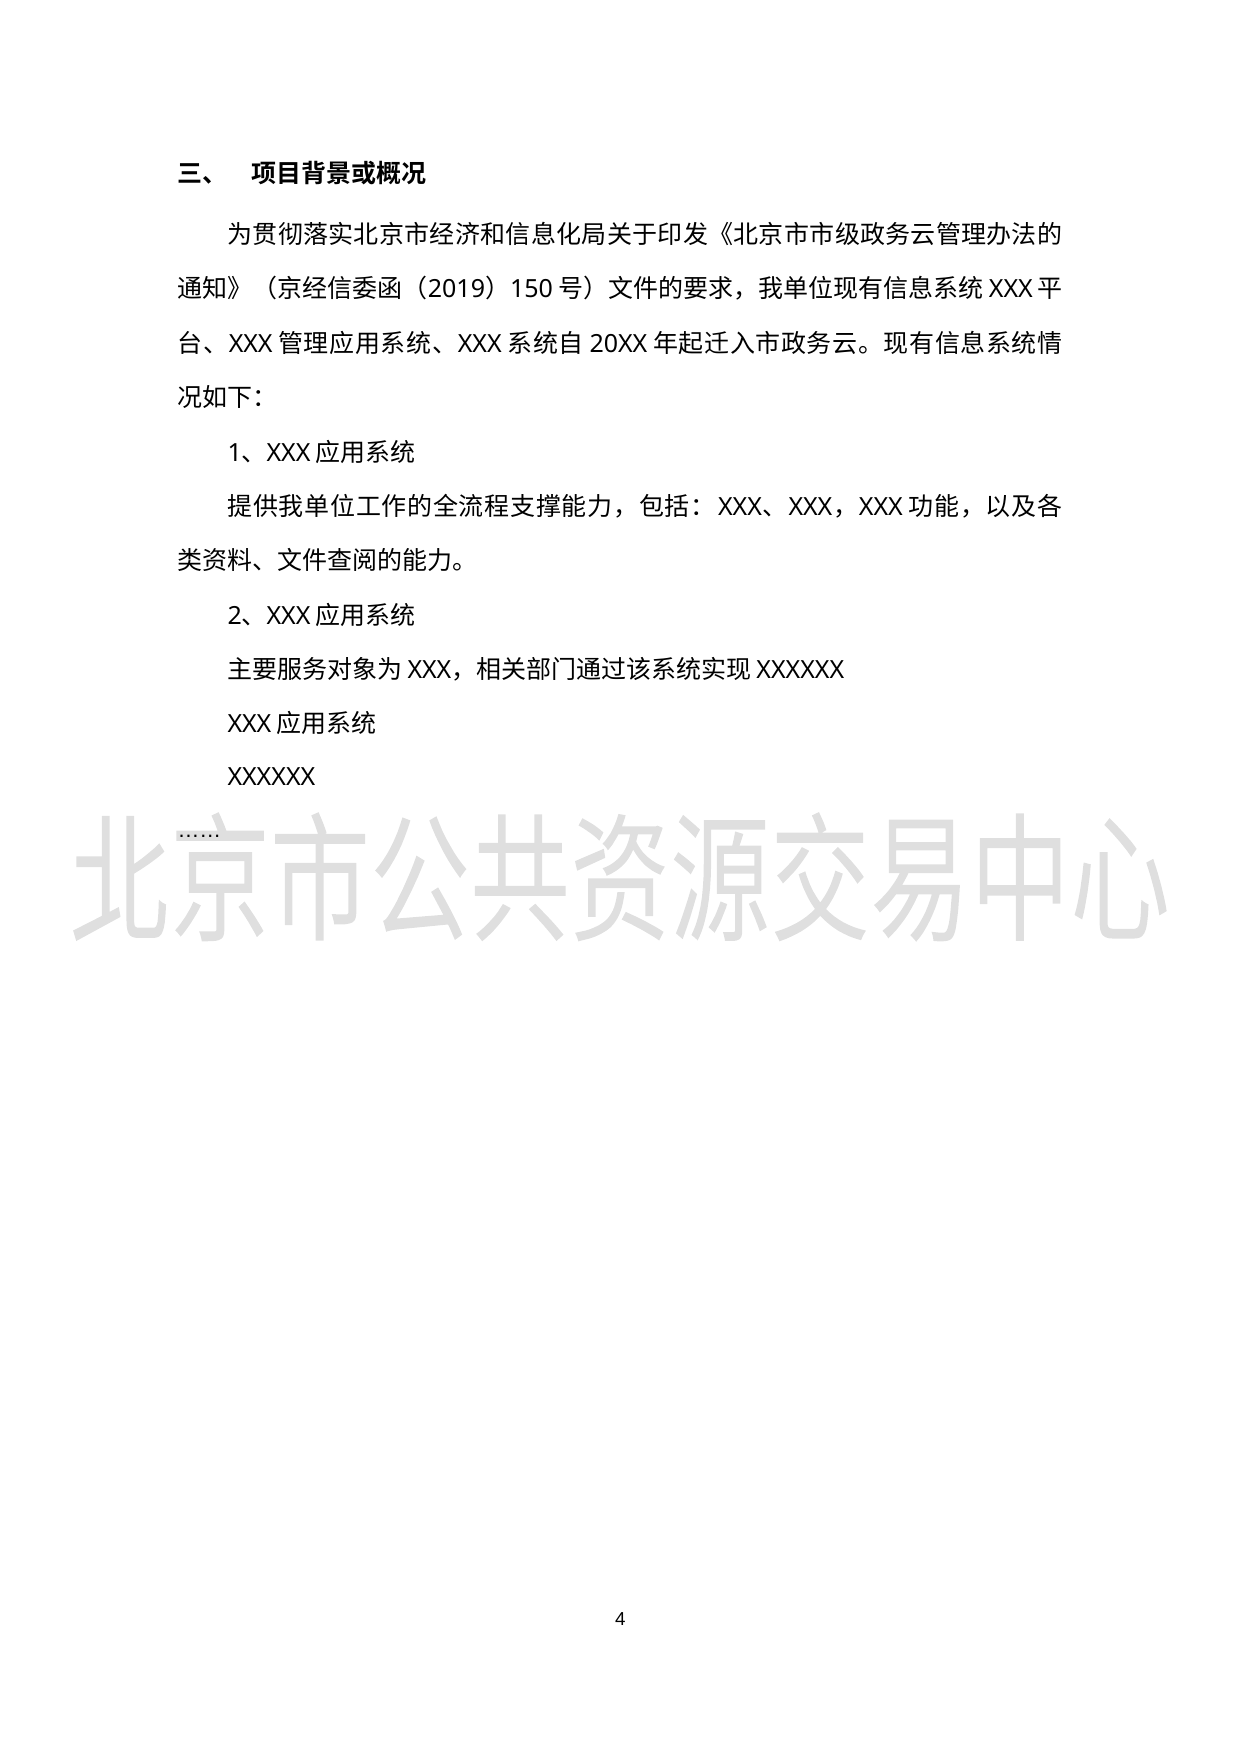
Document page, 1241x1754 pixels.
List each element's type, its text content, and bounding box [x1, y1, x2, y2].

text 提供我单位工作的全流程支撑能力，包括：XXX、XXX，XXX功能，以及各类资料、文件查阅的能力。 [177, 486, 1063, 577]
text 为贯彻落实北京市经济和信息化局关于印发《北京市市级政务云管理办法的通知》（京经信委函（2019）150号）文件的要求，我单位现有信息系统XXX平台、XXX管理应用系统、XXX系统自20XX年起迁入市政务云。现有信息系统情况如下： [177, 214, 1063, 414]
text XXXXXX [177, 758, 1063, 792]
text 主要服务对象为XXX，相关部门通过该系统实现XXXXXX [177, 649, 1063, 686]
subtitle 项目背景或概况 [177, 151, 1063, 192]
text XXX应用系统 [177, 704, 1063, 740]
text …… [177, 809, 1063, 850]
text 1、XXX应用系统 [177, 432, 1063, 468]
text 2、XXX应用系统 [177, 595, 1063, 631]
